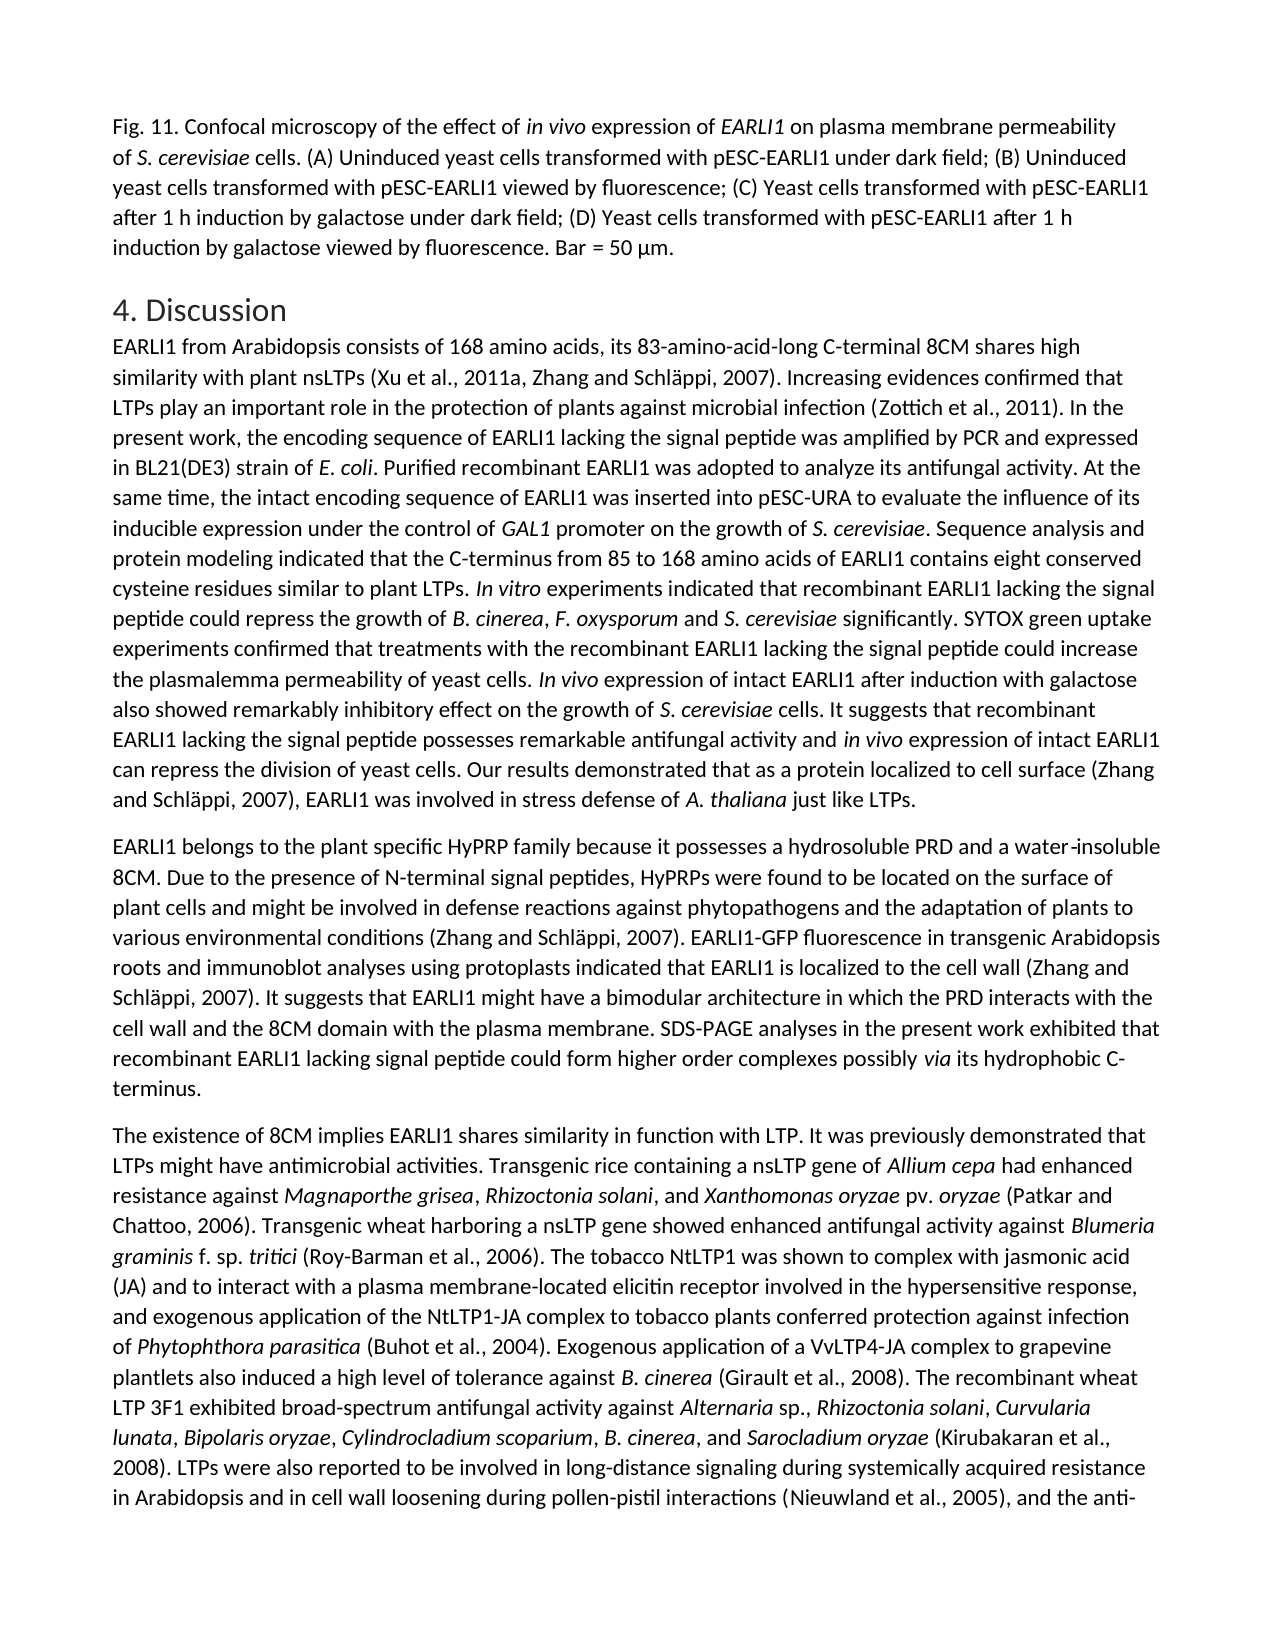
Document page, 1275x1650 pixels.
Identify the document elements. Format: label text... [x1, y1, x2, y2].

text EARLI1 belongs to the plant specific HyPRP family because it possesses a hydrosoluble PRD and a water‐insoluble 8CM. Due to the presence of N-terminal signal peptides, HyPRPs were found to be located on the surface of plant cells and might be involved in defense reactions against phytopathogens and the adaptation of plants to various environmental conditions (Zhang and Schläppi, 2007). EARLI1-GFP fluorescence in transgenic Arabidopsis roots and immunoblot analyses using protoplasts indicated that EARLI1 is localized to the cell wall (Zhang and Schläppi, 2007). It suggests that EARLI1 might have a bimodular architecture in which the PRD interacts with the cell wall and the 8CM domain with the plasma membrane. SDS-PAGE analyses in the present work exhibited that recombinant EARLI1 lacking signal peptide could form higher order complexes possibly via its hydrophobic C-terminus. [112, 832, 1162, 1102]
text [112, 1121, 1162, 1512]
text Fig. 11. Confocal microscopy of the effect of in vivo expression of EARLI1 on plasma membrane permeability of S. cerevisiae cells. (A) Uninduced yeast cells transformed with pESC-EARLI1 under dark field; (B) Uninduced yeast cells transformed with pESC-EARLI1 viewed by fluorescence; (C) Yeast cells transformed with pESC-EARLI1 after 1 h induction by galactose under dark field; (D) Yeast cells transformed with pESC-EARLI1 after 1 h induction by galactose viewed by fluorescence. Bar = 50 μm. [112, 112, 1162, 261]
text EARLI1 from Arabidopsis consists of 168 amino acids, its 83-amino-acid-long C-terminal 8CM shares high similarity with plant nsLTPs (Xu et al., 2011a, Zhang and Schläppi, 2007). Increasing evidences confirmed that LTPs play an important role in the protection of plants against microbial infection (Zottich et al., 2011). In the present work, the encoding sequence of EARLI1 lacking the signal peptide was amplified by PCR and expressed in BL21(DE3) strain of E. coli. Purified recombinant EARLI1 was adopted to analyze its antifungal activity. At the same time, the intact encoding sequence of EARLI1 was inserted into pESC-URA to evaluate the influence of its inducible expression under the control of GAL1 promoter on the growth of S. cerevisiae. Sequence analysis and protein modeling indicated that the C-terminus from 85 to 168 amino acids of EARLI1 contains eight conserved cysteine residues similar to plant LTPs. In vitro experiments indicated that recombinant EARLI1 lacking the signal peptide could repress the growth of B. cinerea, F. oxysporum and S. cerevisiae significantly. SYTOX green uptake experiments confirmed that treatments with the recombinant EARLI1 lacking the signal peptide could increase the plasmalemma permeability of yeast cells. In vivo expression of intact EARLI1 after induction with galactose also showed remarkably inhibitory effect on the growth of S. cerevisiae cells. It suggests that recombinant EARLI1 lacking the signal peptide possesses remarkable antifungal activity and in vivo expression of intact EARLI1 can repress the division of yeast cells. Our results demonstrated that as a protein localized to cell surface (Zhang and Schläppi, 2007), EARLI1 was involved in stress defense of A. thaliana just like LTPs. [112, 332, 1162, 814]
subtitle 4. Discussion [112, 288, 1162, 329]
